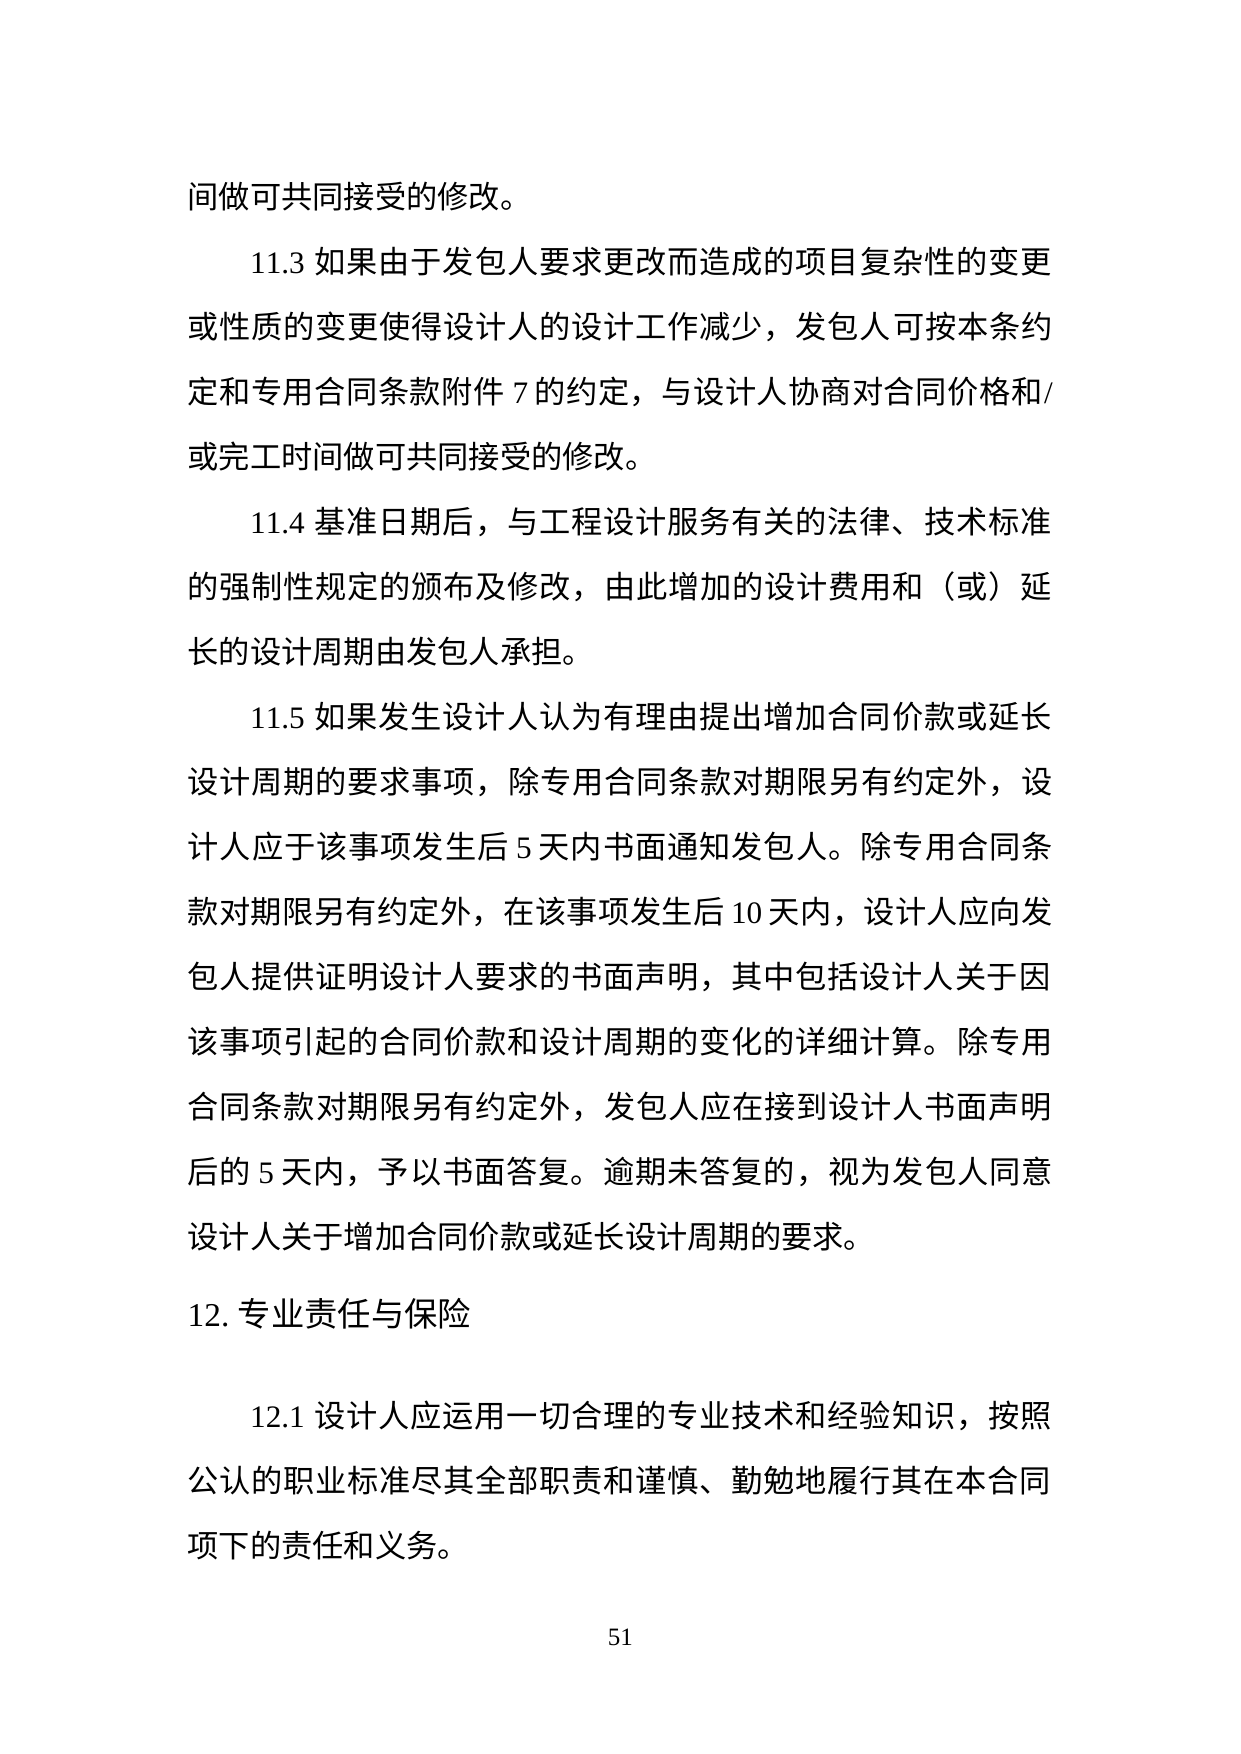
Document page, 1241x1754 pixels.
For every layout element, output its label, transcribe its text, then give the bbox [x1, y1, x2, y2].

text 11.3 如果由于发包人要求更改而造成的项目复杂性的变更或性质的变更使得设计人的设计工作减少，发包人可按本条约定和专用合同条款附件7的约定，与设计人协商对合同价格和/或完工时间做可共同接受的修改。 [187, 227, 1053, 487]
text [187, 162, 1053, 227]
text 11.5 如果发生设计人认为有理由提出增加合同价款或延长设计周期的要求事项，除专用合同条款对期限另有约定外，设计人应于该事项发生后5天内书面通知发包人。除专用合同条款对期限另有约定外，在该事项发生后10天内，设计人应向发包人提供证明设计人要求的书面声明，其中包括设计人关于因该事项引起的合同价款和设计周期的变化的详细计算。除专用合同条款对期限另有约定外，发包人应在接到设计人书面声明后的5天内，予以书面答复。逾期未答复的，视为发包人同意设计人关于增加合同价款或延长设计周期的要求。 [187, 682, 1053, 1267]
text 11.4 基准日期后，与工程设计服务有关的法律、技术标准的强制性规定的颁布及修改，由此增加的设计费用和（或）延长的设计周期由发包人承担。 [187, 487, 1053, 682]
text 12.1 设计人应运用一切合理的专业技术和经验知识，按照公认的职业标准尽其全部职责和谨慎、勤勉地履行其在本合同项下的责任和义务。 [187, 1381, 1053, 1576]
subtitle 12. 专业责任与保险 [187, 1279, 1053, 1344]
